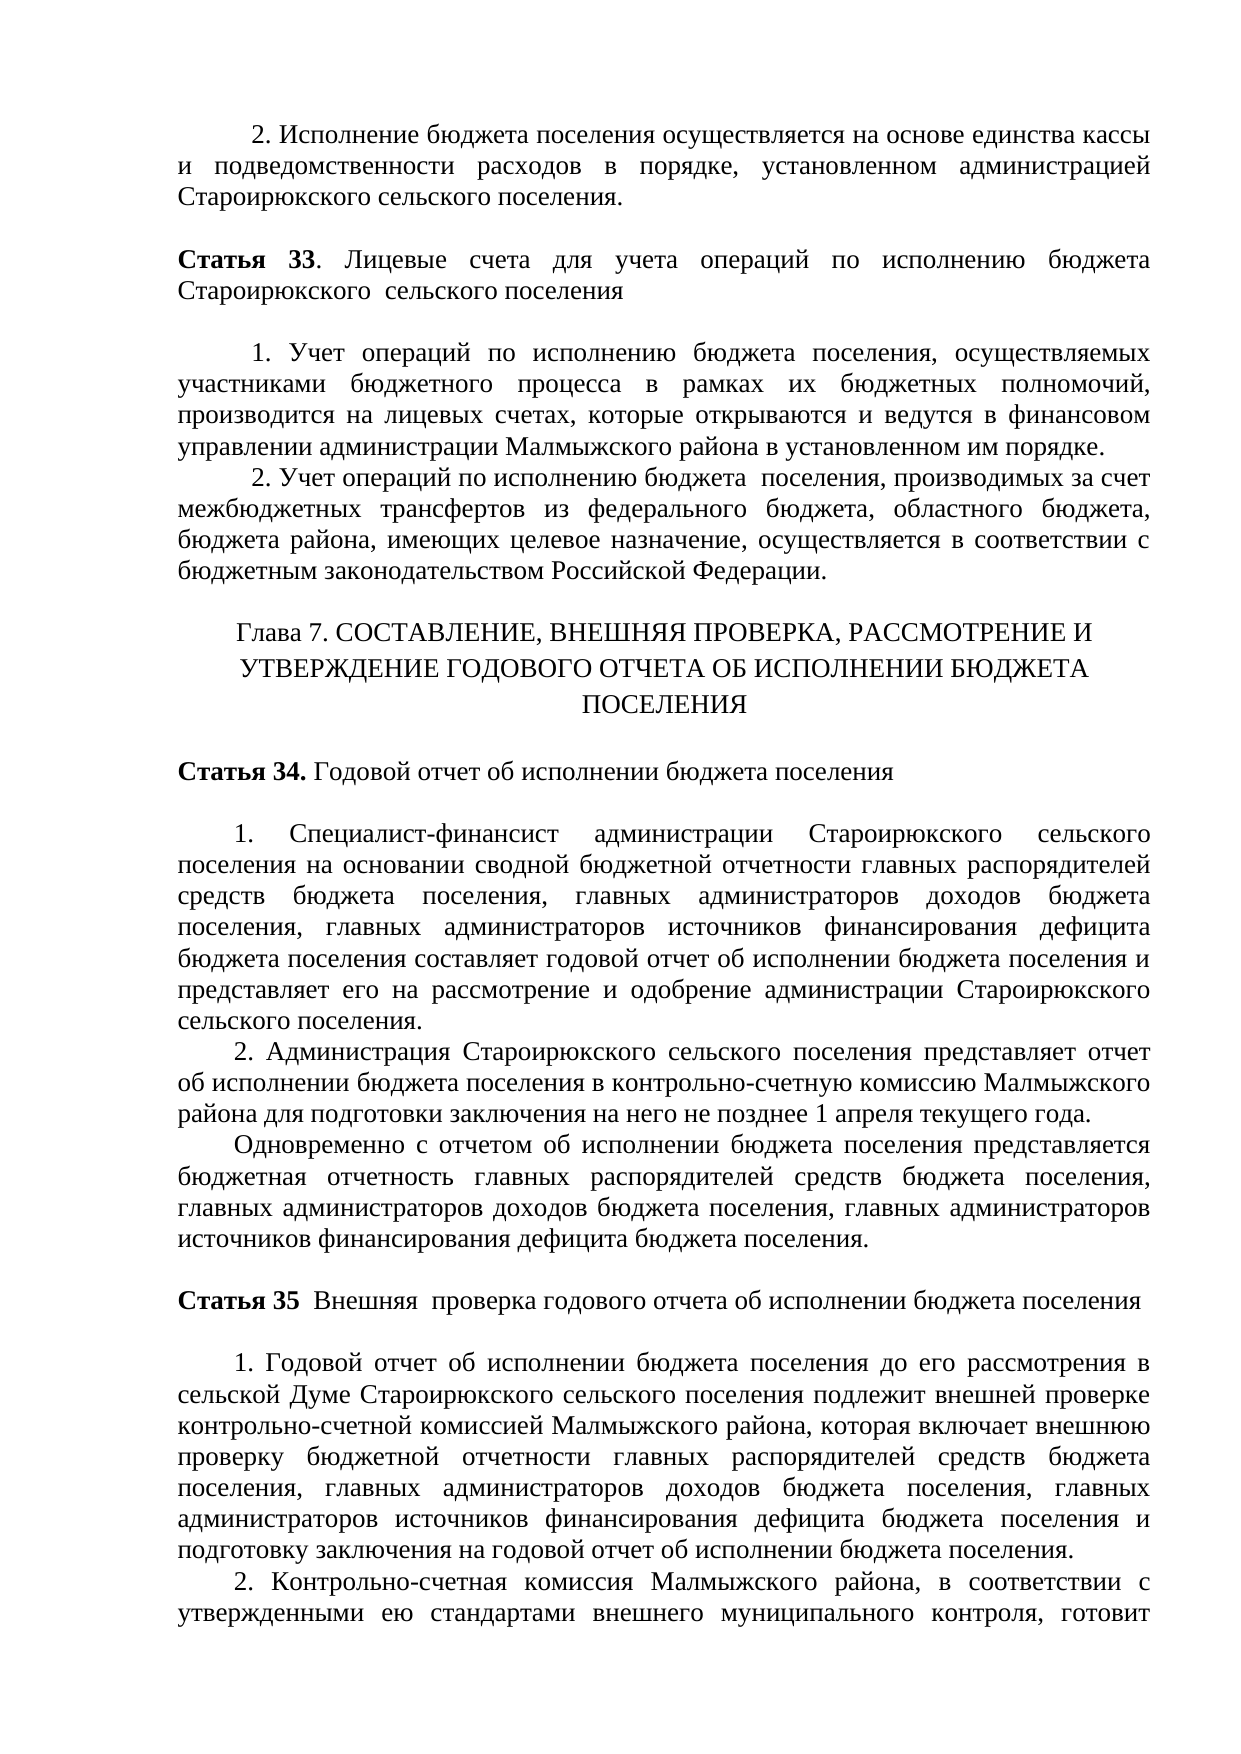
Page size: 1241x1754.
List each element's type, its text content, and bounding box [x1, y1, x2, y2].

text 2. Исполнение бюджета поселения осуществляется на основе единства кассы и подведомственности расходов в порядке, установленном администрацией Староирюкского сельского поселения. [177, 118, 1152, 212]
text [177, 1564, 1152, 1627]
text Одновременно с отчетом об исполнении бюджета поселения представляется бюджетная отчетность главных распорядителей средств бюджета поселения, главных администраторов доходов бюджета поселения, главных администраторов источников финансирования дефицита бюджета поселения. [177, 1128, 1152, 1253]
text Статья 34. Годовой отчет об исполнении бюджета поселения [177, 755, 1152, 786]
text 2. Администрация Староирюкского сельского поселения представляет отчет об исполнении бюджета поселения в контрольно-счетную комиссию Малмыжского района для подготовки заключения на него не позднее 1 апреля текущего года. [177, 1035, 1152, 1128]
text Статья 33. Лицевые счета для учета операций по исполнению бюджета Староирюкского сельского поселения [177, 243, 1152, 305]
text 1. Учет операций по исполнению бюджета поселения, осуществляемых участниками бюджетного процесса в рамках их бюджетных полномочий, производится на лицевых счетах, которые открываются и ведутся в финансовом управлении администрации Малмыжского района в установленном им порядке. [177, 336, 1152, 461]
text 2. Учет операций по исполнению бюджета поселения, производимых за счет межбюджетных трансфертов из федерального бюджета, областного бюджета, бюджета района, имеющих целевое назначение, осуществляется в соответствии с бюджетным законодательством Российской Федерации. [177, 461, 1152, 585]
text Статья 35 Внешняя проверка годового отчета об исполнении бюджета поселения [177, 1284, 1152, 1315]
text 1. Специалист-финансист администрации Староирюкского сельского поселения на основании сводной бюджетной отчетности главных распорядителей средств бюджета поселения, главных администраторов доходов бюджета поселения, главных администраторов источников финансирования дефицита бюджета поселения составляет годовой отчет об исполнении бюджета поселения и представляет его на рассмотрение и одобрение администрации Староирюкского сельского поселения. [177, 817, 1152, 1035]
text 1. Годовой отчет об исполнении бюджета поселения до его рассмотрения в сельской Думе Староирюкского сельского поселения подлежит внешней проверке контрольно-счетной комиссией Малмыжского района, которая включает внешнюю проверку бюджетной отчетности главных распорядителей средств бюджета поселения, главных администраторов доходов бюджета поселения, главных администраторов источников финансирования дефицита бюджета поселения и подготовку заключения на годовой отчет об исполнении бюджета поселения. [177, 1347, 1152, 1564]
text Глава 7. СОСТАВЛЕНИЕ, ВНЕШНЯЯ ПРОВЕРКА, РАССМОТРЕНИЕ И УТВЕРЖДЕНИЕ ГОДОВОГО ОТЧЕТА ОБ ИСПОЛНЕНИИ БЮДЖЕТА ПОСЕЛЕНИЯ [177, 616, 1152, 719]
